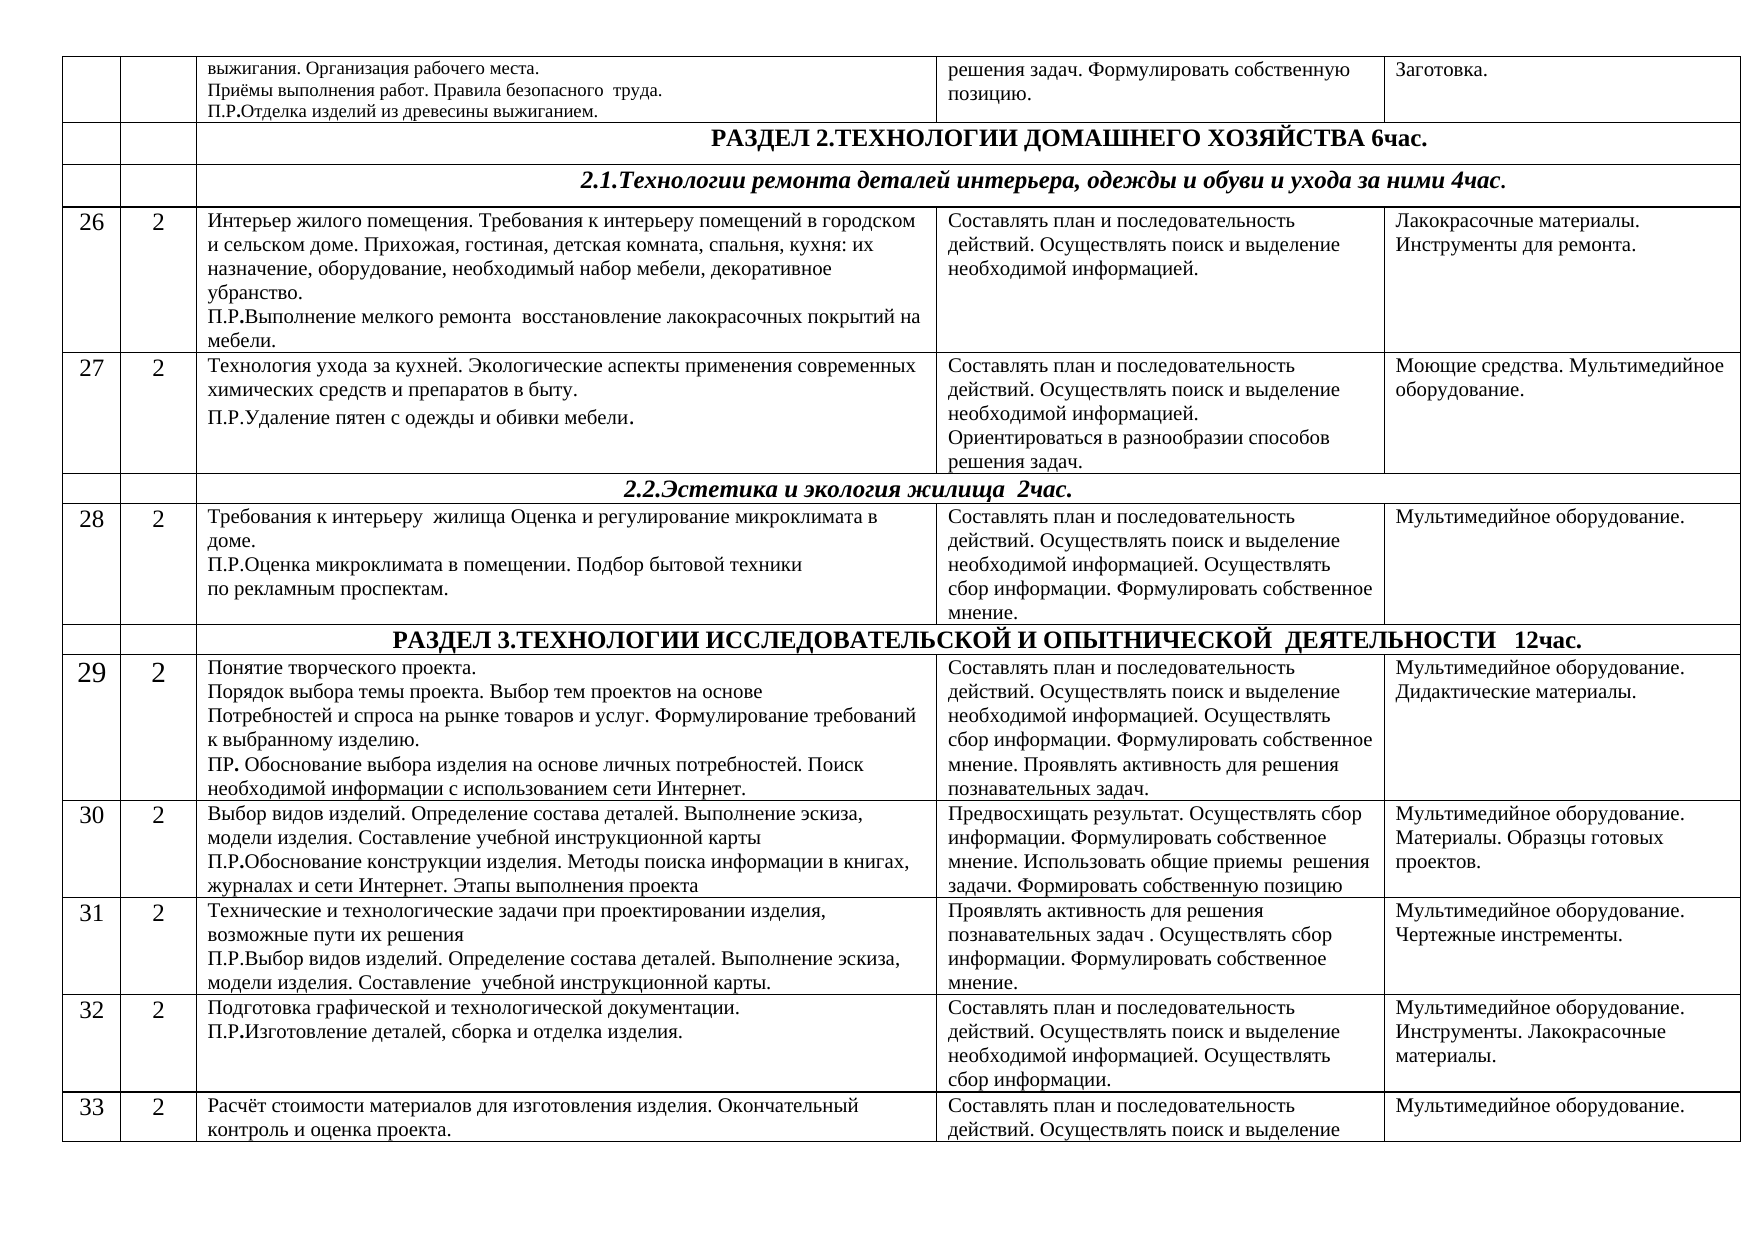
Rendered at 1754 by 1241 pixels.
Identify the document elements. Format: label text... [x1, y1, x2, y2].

table_cell [63, 165, 120, 206]
table_cell 31 [63, 898, 120, 994]
table_cell 2.1.Технологии ремонта деталей интерьера, одежды и обуви и ухода за ними 4час. [197, 165, 1740, 206]
table_cell Составлять план и последовательность действий. Осуществлять поиск и выделение необходимой информацией. Осуществлять сбор информации. Формулировать собственное мнение. Проявлять активность для решения познавательных задач. [937, 655, 1384, 799]
table_cell 30 [63, 801, 120, 897]
table_cell 2.2.Эстетика и экология жилища 2час. [197, 474, 1740, 503]
table_cell 28 [63, 504, 120, 624]
table_cell 2 [121, 208, 196, 352]
table_cell [121, 123, 196, 164]
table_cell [197, 57, 936, 122]
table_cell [937, 57, 1384, 122]
table_cell Мультимедийное оборудование. Дидактические материалы. [1385, 655, 1740, 799]
table_cell Понятие творческого проекта. Порядок выбора темы проекта. Выбор тем проектов на основе Потребностей и спроса на рынке товаров и услуг. Формулирование требований к выбранному изделию. ПР. Обоснование выбора изделия на основе личных потребностей. Поиск необходимой информации с использованием сети Интернет. [197, 655, 936, 799]
table_cell Составлять план и последовательность действий. Осуществлять поиск и выделение необходимой информацией. Осуществлять сбор информации. Формулировать собственное мнение. [937, 504, 1384, 624]
table_cell Предвосхищать результат. Осуществлять сбор информации. Формулировать собственное мнение. Использовать общие приемы решения задачи. Формировать собственную позицию [937, 801, 1384, 897]
table_cell Интерьер жилого помещения. Требования к интерьеру помещений в городском и сельском доме. Прихожая, гостиная, детская комната, спальня, кухня: их назначение, оборудование, необходимый набор мебели, декоративное убранство. П.Р.Выполнение мелкого ремонта восстановление лакокрасочных покрытий на мебели. [197, 208, 936, 352]
table_cell 27 [63, 353, 120, 473]
table_cell [63, 474, 120, 503]
table_cell [63, 625, 120, 654]
table_cell 2 [121, 1093, 196, 1141]
table_cell Мультимедийное оборудование. Материалы. Образцы готовых проектов. [1385, 801, 1740, 897]
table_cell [1385, 1093, 1740, 1141]
table_cell Мультимедийное оборудование. Инструменты. Лакокрасочные материалы. [1385, 995, 1740, 1091]
table_cell 2 [121, 801, 196, 897]
table_cell Мультимедийное оборудование. Чертежные инстременты. [1385, 898, 1740, 994]
table_cell [121, 625, 196, 654]
table_cell [121, 165, 196, 206]
table_cell 2 [121, 57, 196, 122]
table_cell Составлять план и последовательность действий. Осуществлять поиск и выделение необходимой информацией. [937, 208, 1384, 352]
table_cell [63, 123, 120, 164]
table_cell 33 [63, 1093, 120, 1141]
table_cell Мультимедийное оборудование. [1385, 504, 1740, 624]
table_cell 32 [63, 995, 120, 1091]
table_cell Составлять план и последовательность действий. Осуществлять поиск и выделение необходимой информацией. Ориентироваться в разнообразии способов решения задач. [937, 353, 1384, 473]
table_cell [197, 1093, 936, 1141]
table_cell [121, 474, 196, 503]
table_cell Проявлять активность для решения познавательных задач . Осуществлять сбор информации. Формулировать собственное мнение. [937, 898, 1384, 994]
table_cell Требования к интерьеру жилища Оценка и регулирование микроклимата в доме. П.Р.Оценка микроклимата в помещении. Подбор бытовой техники по рекламным проспектам. [197, 504, 936, 624]
table_cell 2 [121, 898, 196, 994]
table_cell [1385, 57, 1740, 122]
table_cell Подготовка графической и технологической документации. П.Р.Изготовление деталей, сборка и отделка изделия. [197, 995, 936, 1091]
table_cell Составлять план и последовательность действий. Осуществлять поиск и выделение необходимой информацией. Осуществлять сбор информации. [937, 995, 1384, 1091]
table_cell 2 [121, 995, 196, 1091]
table_cell 2 [121, 504, 196, 624]
table_cell РАЗДЕЛ 2.ТЕХНОЛОГИИ ДОМАШНЕГО ХОЗЯЙСТВА 6час. [197, 123, 1740, 164]
table_cell 25 [63, 57, 120, 122]
table_cell РАЗДЕЛ 3.ТЕХНОЛОГИИ ИССЛЕДОВАТЕЛЬСКОЙ И ОПЫТНИЧЕСКОЙ ДЕЯТЕЛЬНОСТИ 12час. [197, 625, 1740, 654]
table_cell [937, 1093, 1384, 1141]
table_cell Лакокрасочные материалы. Инструменты для ремонта. [1385, 208, 1740, 352]
table_cell Моющие средства. Мультимедийное оборудование. [1385, 353, 1740, 473]
table_cell Технические и технологические задачи при проектировании изделия, возможные пути их решения П.Р.Выбор видов изделий. Определение состава деталей. Выполнение эскиза, модели изделия. Составление учебной инструкционной карты. [197, 898, 936, 994]
table_cell 29 [63, 655, 120, 799]
table_cell 26 [63, 208, 120, 352]
table_cell 2 [121, 353, 196, 473]
table_cell 2 [121, 655, 196, 799]
table_cell Технология ухода за кухней. Экологические аспекты применения современных химических средств и препаратов в быту. П.Р.Удаление пятен с одежды и обивки мебели. [197, 353, 936, 473]
table_cell Выбор видов изделий. Определение состава деталей. Выполнение эскиза, модели изделия. Составление учебной инструкционной карты П.Р.Обоснование конструкции изделия. Методы поиска информации в книгах, журналах и сети Интернет. Этапы выполнения проекта [197, 801, 936, 897]
